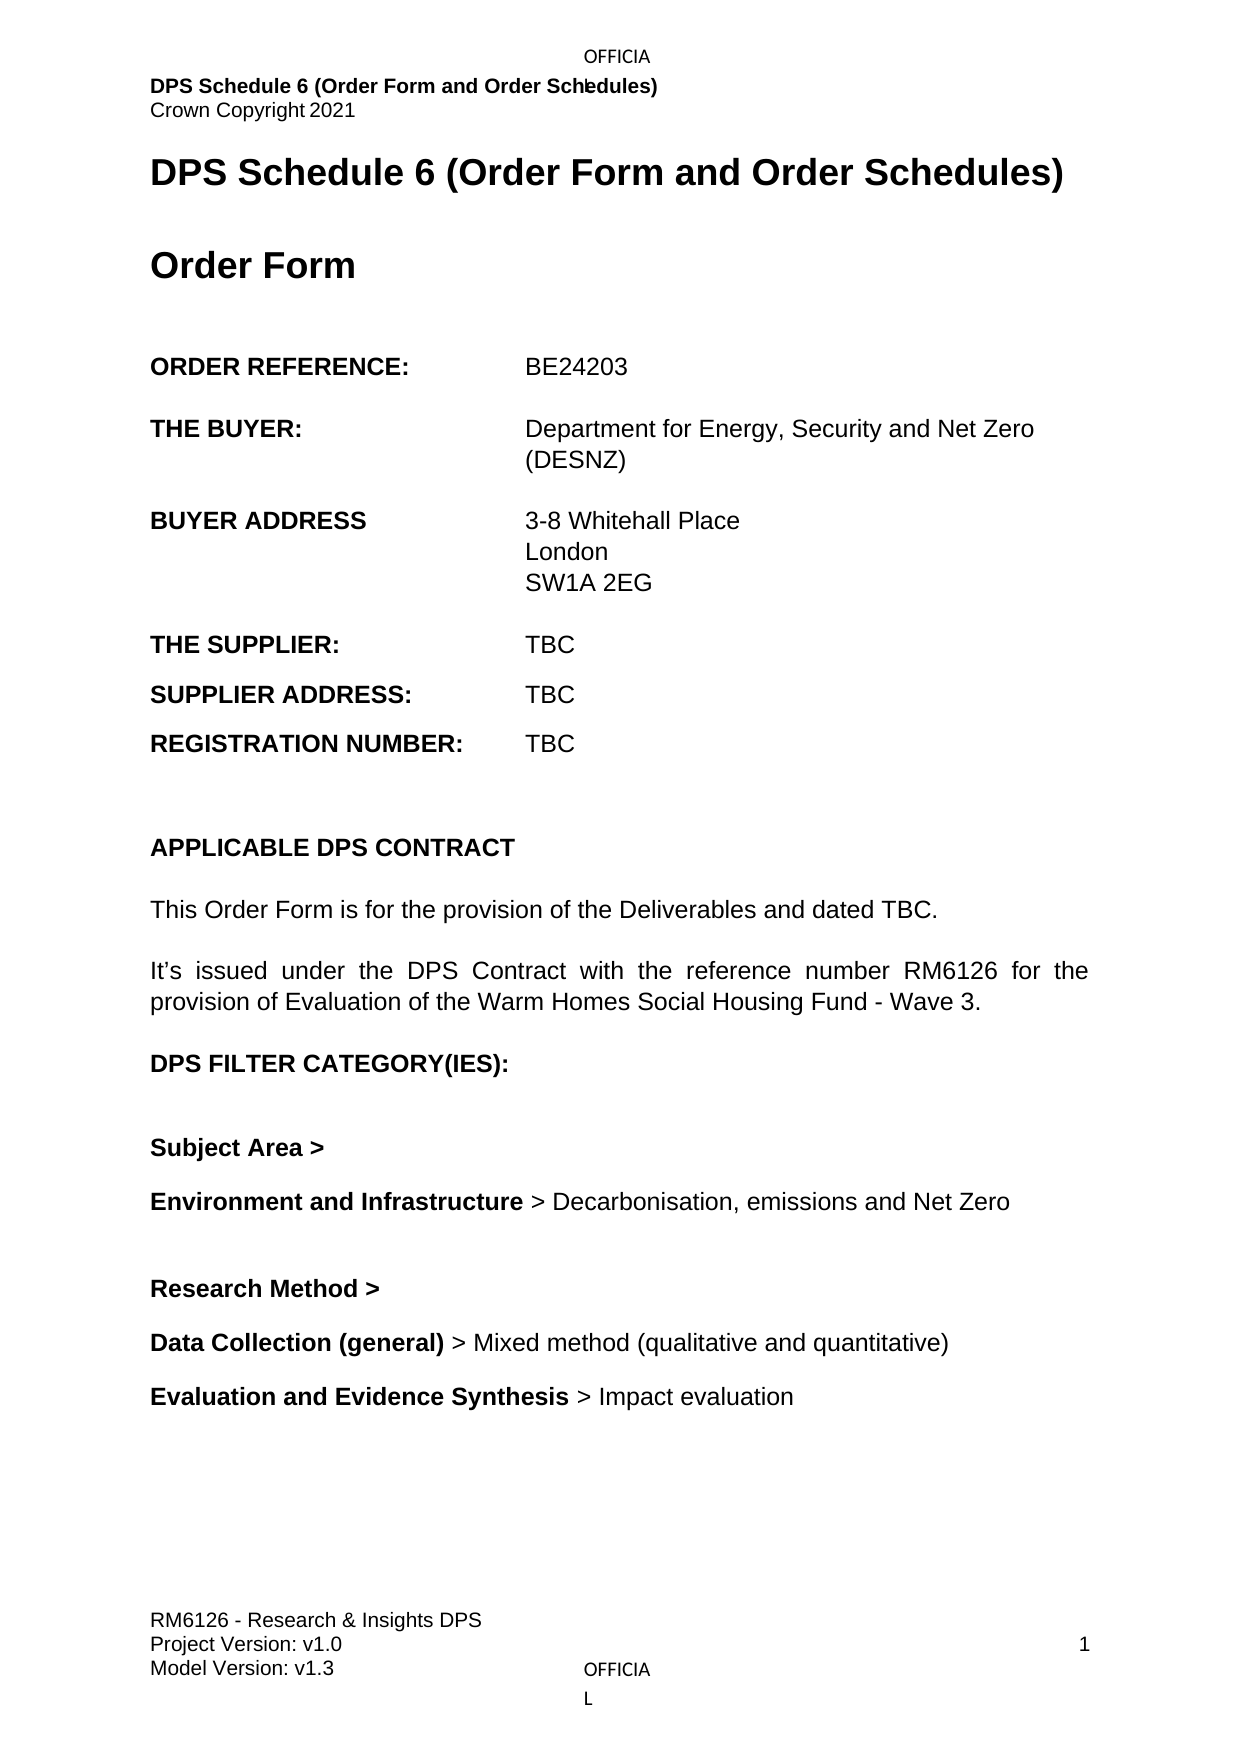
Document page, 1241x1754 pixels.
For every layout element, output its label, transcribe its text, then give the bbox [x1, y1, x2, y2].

text SUPPLIER ADDRESS: TBC [150, 680, 1090, 709]
text APPLICABLE DPS CONTRACT [150, 833, 1090, 862]
text DPS Schedule 6 (Order Form and Order Schedules) [150, 150, 1090, 193]
text THE BUYER: Department for Energy, Security and Net Zero [150, 414, 1090, 443]
text REGISTRATION NUMBER: TBC [150, 729, 1090, 758]
text Evaluation and Evidence Synthesis > Impact evaluation [150, 1382, 1090, 1411]
text Order Form [150, 243, 1090, 286]
text DPS FILTER CATEGORY(IES): [150, 1049, 1090, 1078]
text Research Method > [150, 1274, 1090, 1303]
text Data Collection (general) > Mixed method (qualitative and quantitative) [150, 1328, 1090, 1357]
text BUYER ADDRESS 3-8 Whitehall Place [150, 506, 1090, 535]
text Subject Area > [150, 1133, 1090, 1162]
text Environment and Infrastructure > Decarbonisation, emissions and Net Zero [150, 1187, 1090, 1216]
text (DESNZ) [450, 445, 1090, 474]
text It’s issued under the DPS Contract with the reference number RM6126 for the provision of Evaluation of the Warm Homes Social Housing Fund - Wave 3. [150, 956, 1090, 1016]
text THE SUPPLIER: TBC [150, 630, 1090, 659]
text This Order Form is for the provision of the Deliverables and dated TBC. [150, 895, 1090, 924]
text ORDER REFERENCE: BE24203 [150, 352, 1090, 381]
text London [450, 537, 1090, 566]
text SW1A 2EG [450, 568, 1090, 597]
